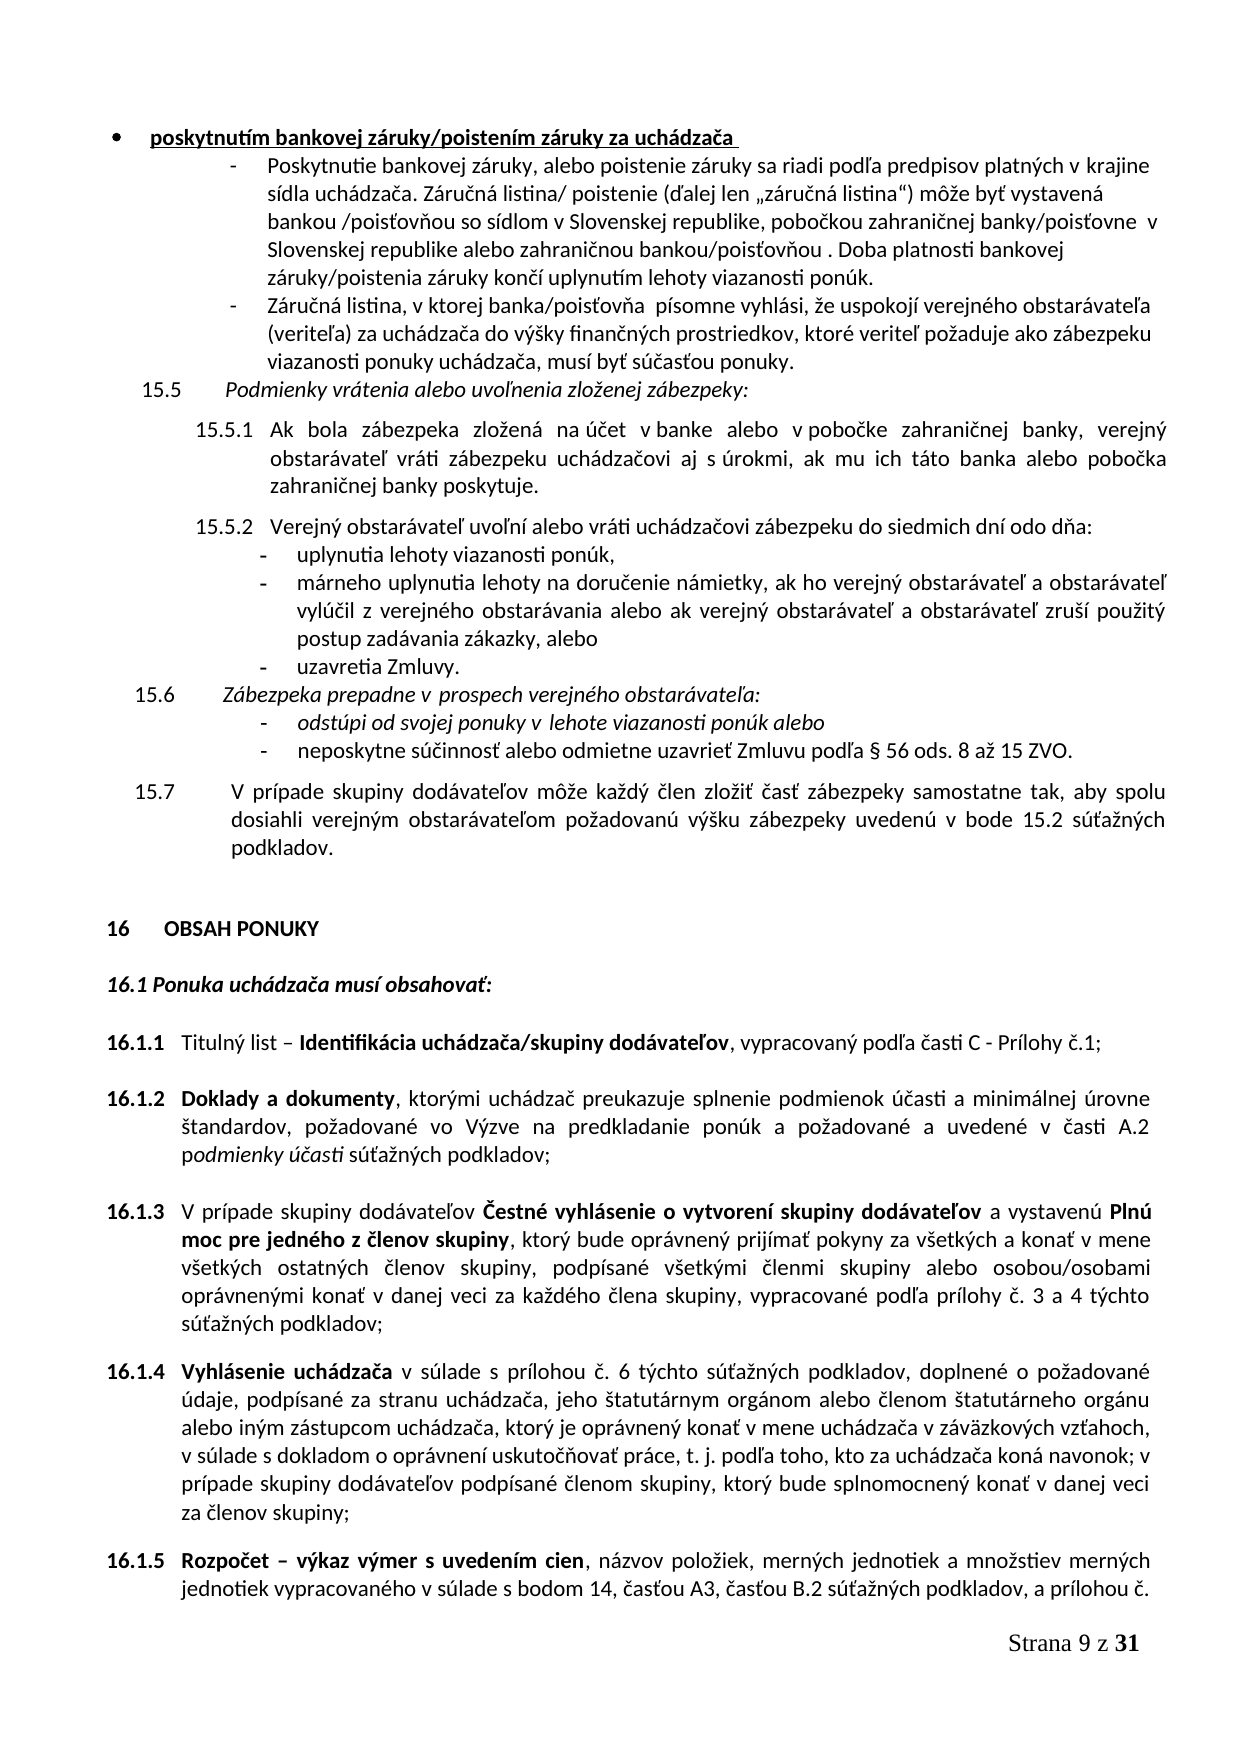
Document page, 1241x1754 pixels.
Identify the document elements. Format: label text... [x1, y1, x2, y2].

list Titulný list – Identifikácia uchádzača/skupiny dodávateľov, vypracovaný podľa časti C - Prílohy č.1; [106, 1028, 1167, 1056]
list Ponuka uchádzača musí obsahovať: [106, 971, 1167, 999]
subtitle Zábezpeka prepadne v prospech verejného obstarávateľa: [134, 680, 1167, 708]
list Doklady a dokumenty, ktorými uchádzač preukazuje splnenie podmienok účasti a minimálnej úrovne štandardov, požadované vo Výzve na predkladanie ponúk a požadované a uvedené v časti A.2 podmienky účasti súťažných podkladov; [106, 1084, 1152, 1168]
list V prípade skupiny dodávateľov môže každý člen zložiť časť zábezpeky samostatne tak, aby spolu dosiahli verejným obstarávateľom požadovanú výšku zábezpeky uvedenú v bode 15.2 súťažných podkladov. [134, 777, 1167, 861]
list uplynutia lehoty viazanosti ponúk, [259, 540, 1167, 568]
list neposkytne súčinnosť alebo odmietne uzavrieť Zmluvu podľa § 56 ods. 8 až 15 ZVO. [260, 736, 1167, 764]
list Vyhlásenie uchádzača v súlade s prílohou č. 6 týchto súťažných podkladov, doplnené o požadované údaje, podpísané za stranu uchádzača, jeho štatutárnym orgánom alebo členom štatutárneho orgánu alebo iným zástupcom uchádzača, ktorý je oprávnený konať v mene uchádzača v záväzkových vzťahoch, v súlade s dokladom o oprávnení uskutočňovať práce, t. j. podľa toho, kto za uchádzača koná navonok; v prípade skupiny dodávateľov podpísané členom skupiny, ktorý bude splnomocnený konať v danej veci za členov skupiny; [106, 1357, 1152, 1526]
list márneho uplynutia lehoty na doručenie námietky, ak ho verejný obstarávateľ a obstarávateľ vylúčil z verejného obstarávania alebo ak verejný obstarávateľ a obstarávateľ zruší použitý postup zadávania zákazky, alebo [259, 568, 1167, 652]
list Záručná listina, v ktorej banka/poisťovňa písomne vyhlási, že uspokojí verejného obstarávateľa (veriteľa) za uchádzača do výšky finančných prostriedkov, ktoré veriteľ požaduje ako zábezpeku viazanosti ponuky uchádzača, musí byť súčasťou ponuky. [229, 291, 1167, 375]
list OBSAH PONUKY [106, 914, 1167, 942]
list uzavretia Zmluvy. [259, 652, 1167, 680]
list Verejný obstarávateľ uvoľní alebo vráti uchádzačovi zábezpeku do siedmich dní odo dňa: [195, 512, 1167, 540]
list Ak bola zábezpeka zložená na účet v banke alebo v pobočke zahraničnej banky, verejný obstarávateľ vráti zábezpeku uchádzačovi aj s úrokmi, ak mu ich táto banka alebo pobočka zahraničnej banky poskytuje. [195, 416, 1167, 500]
subtitle odstúpi od svojej ponuky v lehote viazanosti ponúk alebo [260, 708, 1167, 736]
list V prípade skupiny dodávateľov Čestné vyhlásenie o vytvorení skupiny dodávateľov a vystavenú Plnú moc pre jedného z členov skupiny, ktorý bude oprávnený prijímať pokyny za všetkých a konať v mene všetkých ostatných členov skupiny, podpísané všetkými členmi skupiny alebo osobou/osobami oprávnenými konať v danej veci za každého člena skupiny, vypracované podľa prílohy č. 3 a 4 týchto súťažných podkladov; [106, 1197, 1152, 1337]
list poskytnutím bankovej záruky/poistením záruky za uchádzača [112, 123, 1167, 151]
subtitle Podmienky vrátenia alebo uvoľnenia zloženej zábezpeky: [141, 375, 1167, 403]
list Poskytnutie bankovej záruky, alebo poistenie záruky sa riadi podľa predpisov platných v krajine sídla uchádzača. Záručná listina/ poistenie (ďalej len „záručná listina“) môže byť vystavená bankou /poisťovňou so sídlom v Slovenskej republike, pobočkou zahraničnej banky/poisťovne v Slovenskej republike alebo zahraničnou bankou/poisťovňou . Doba platnosti bankovej záruky/poistenia záruky končí uplynutím lehoty viazanosti ponúk. [229, 151, 1167, 291]
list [106, 1546, 1152, 1602]
